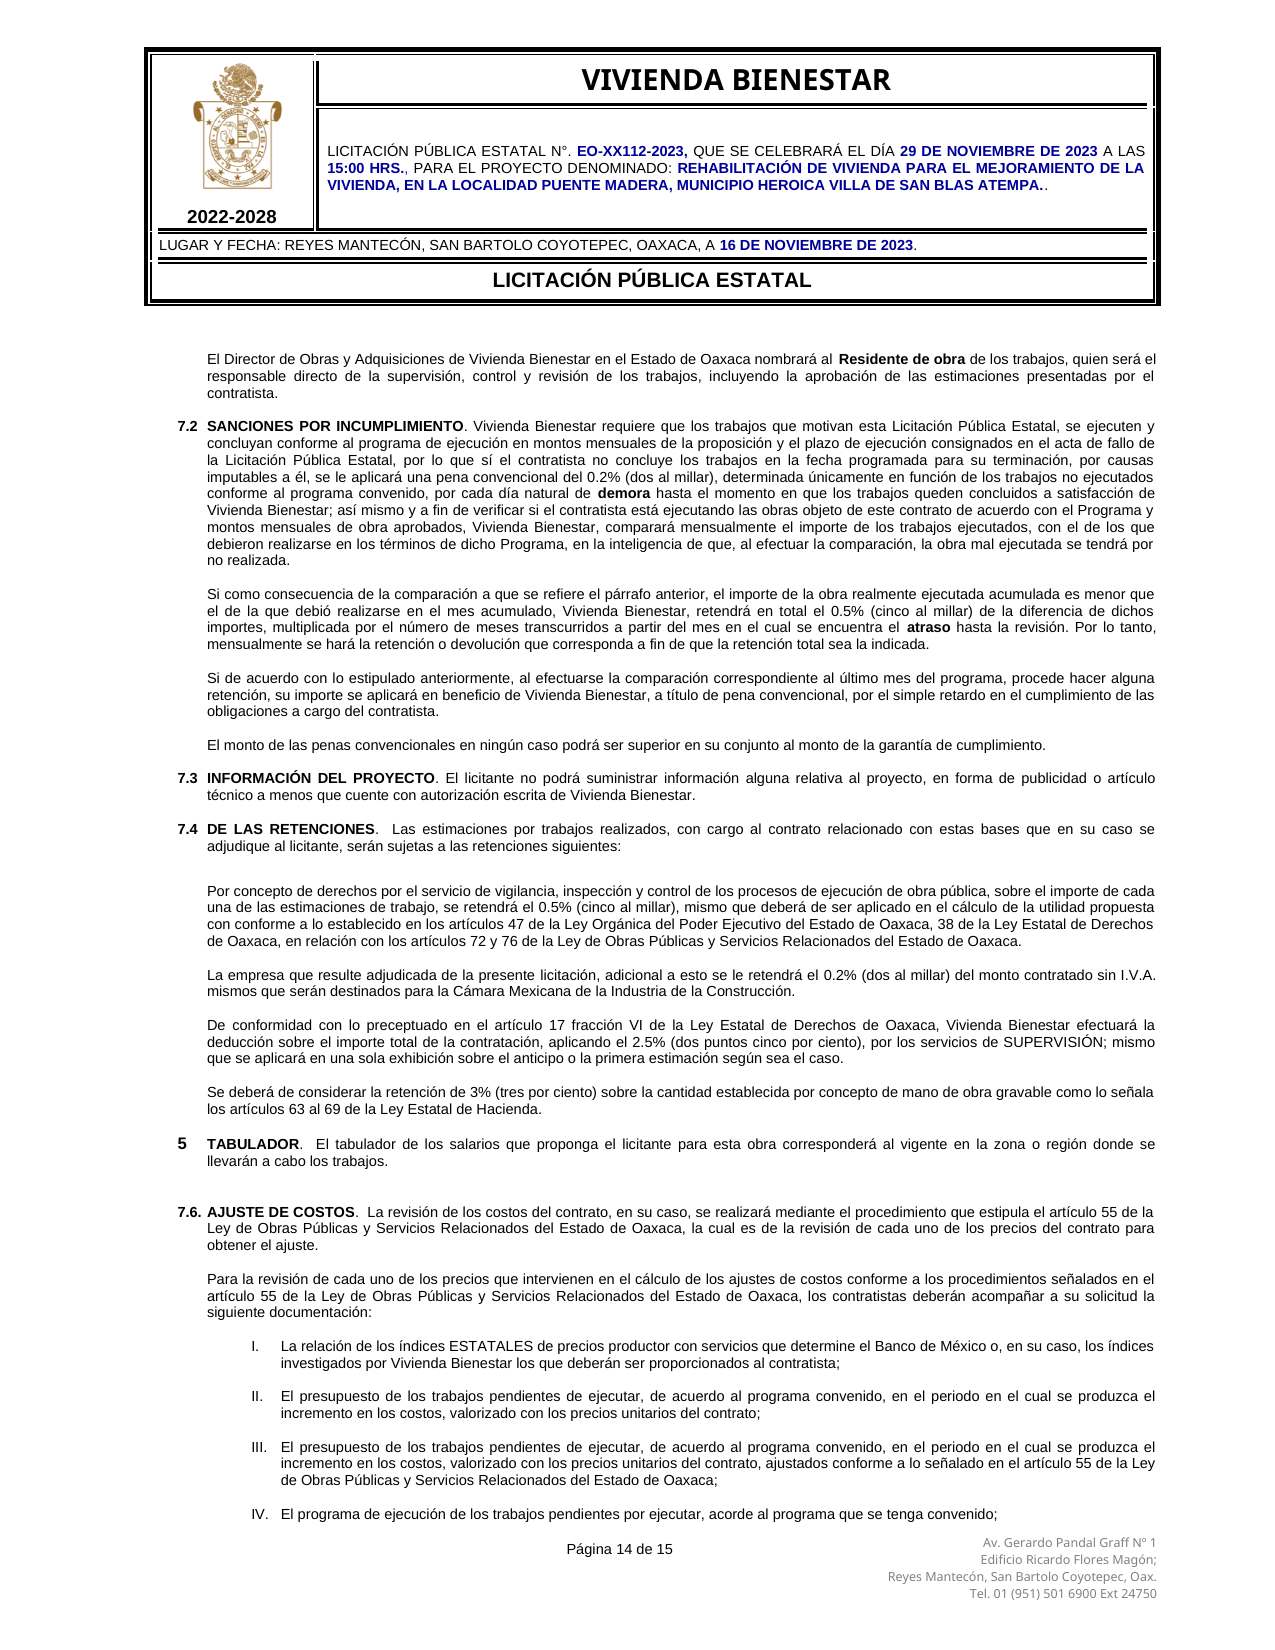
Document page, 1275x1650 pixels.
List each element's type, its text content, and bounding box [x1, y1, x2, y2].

text Se deberá de considerar la retención de 3% (tres por ciento) sobre la cantidad establecida por concepto de mano de obra gravable como lo señala los artículos 63 al 69 de la Ley Estatal de Hacienda. [207, 1084, 1157, 1117]
text El monto de las penas convencionales en ningún caso podrá ser superior en su conjunto al monto de la garantía de cumplimiento. [207, 737, 1157, 753]
text Si como consecuencia de la comparación a que se refiere el párrafo anterior, el importe de la obra realmente ejecutada acumulada es menor que el de la que debió realizarse en el mes acumulado, Vivienda Bienestar, retendrá en total el 0.5% (cinco al millar) de la diferencia de dichos importes, multiplicada por el número de meses transcurridos a partir del mes en el cual se encuentra el atraso hasta la revisión. Por lo tanto, mensualmente se hará la retención o devolución que corresponda a fin de que la retención total sea la indicada. [207, 586, 1157, 653]
picture [187, 59, 285, 188]
text II. El presupuesto de los trabajos pendientes de ejecutar, de acuerdo al programa convenido, en el periodo en el cual se produzca el incremento en los costos, valorizado con los precios unitarios del contrato; [251, 1388, 1157, 1421]
text La empresa que resulte adjudicada de la presente licitación, adicional a esto se le retendrá el 0.2% (dos al millar) del monto contratado sin I.V.A. mismos que serán destinados para la Cámara Mexicana de la Industria de la Construcción. [207, 966, 1157, 1000]
text IV. El programa de ejecución de los trabajos pendientes por ejecutar, acorde al programa que se tenga convenido; [251, 1505, 1157, 1522]
list INFORMACIÓN DEL PROYECTO. El licitante no podrá suministrar información alguna relativa al proyecto, en forma de publicidad o artículo técnico a menos que cuente con autorización escrita de Vivienda Bienestar. [177, 770, 1157, 804]
list AJUSTE DE COSTOS. La revisión de los costos del contrato, en su caso, se realizará mediante el procedimiento que estipula el artículo 55 de la Ley de Obras Públicas y Servicios Relacionados del Estado de Oaxaca, la cual es de la revisión de cada uno de los precios del contrato para obtener el ajuste. [177, 1203, 1157, 1254]
text Para la revisión de cada uno de los precios que intervienen en el cálculo de los ajustes de costos conforme a los procedimientos señalados en el artículo 55 de la Ley de Obras Públicas y Servicios Relacionados del Estado de Oaxaca, los contratistas deberán acompañar a su solicitud la siguiente documentación: [207, 1271, 1157, 1321]
list La relación de los índices ESTATALES de precios productor con servicios que determine el Banco de México o, en su caso, los índices investigados por Vivienda Bienestar los que deberán ser proporcionados al contratista; [251, 1338, 1157, 1371]
list DE LAS RETENCIONES. Las estimaciones por trabajos realizados, con cargo al contrato relacionado con estas bases que en su caso se adjudique al licitante, serán sujetas a las retenciones siguientes: [177, 820, 1157, 854]
text Por concepto de derechos por el servicio de vigilancia, inspección y control de los procesos de ejecución de obra pública, sobre el importe de cada una de las estimaciones de trabajo, se retendrá el 0.5% (cinco al millar), mismo que deberá de ser aplicado en el cálculo de la utilidad propuesta con conforme a lo establecido en los artículos 47 de la Ley Orgánica del Poder Ejecutivo del Estado de Oaxaca, 38 de la Ley Estatal de Derechos de Oaxaca, en relación con los artículos 72 y 76 de la Ley de Obras Públicas y Servicios Relacionados del Estado de Oaxaca. [207, 882, 1157, 949]
list TABULADOR. El tabulador de los salarios que proponga el licitante para esta obra corresponderá al vigente en la zona o región donde se llevarán a cabo los trabajos. [177, 1134, 1157, 1170]
text Si de acuerdo con lo estipulado anteriormente, al efectuarse la comparación correspondiente al último mes del programa, procede hacer alguna retención, su importe se aplicará en beneficio de Vivienda Bienestar, a título de pena convencional, por el simple retardo en el cumplimiento de las obligaciones a cargo del contratista. [207, 669, 1157, 720]
text De conformidad con lo preceptuado en el artículo 17 fracción VI de la Ley Estatal de Derechos de Oaxaca, Vivienda Bienestar efectuará la deducción sobre el importe total de la contratación, aplicando el 2.5% (dos puntos cinco por ciento), por los servicios de SUPERVISIÓN; mismo que se aplicará en una sola exhibición sobre el anticipo o la primera estimación según sea el caso. [207, 1017, 1157, 1067]
list SANCIONES POR INCUMPLIMIENTO. Vivienda Bienestar requiere que los trabajos que motivan esta Licitación Pública Estatal, se ejecuten y concluyan conforme al programa de ejecución en montos mensuales de la proposición y el plazo de ejecución consignados en el acta de fallo de la Licitación Pública Estatal, por lo que sí el contratista no concluye los trabajos en la fecha programada para su terminación, por causas imputables a él, se le aplicará una pena convencional del 0.2% (dos al millar), determinada únicamente en función de los trabajos no ejecutados conforme al programa convenido, por cada día natural de demora hasta el momento en que los trabajos queden concluidos a satisfacción de Vivienda Bienestar; así mismo y a fin de verificar si el contratista está ejecutando las obras objeto de este contrato de acuerdo con el Programa y montos mensuales de obra aprobados, Vivienda Bienestar, comparará mensualmente el importe de los trabajos ejecutados, con el de los que debieron realizarse en los términos de dicho Programa, en la inteligencia de que, al efectuar la comparación, la obra mal ejecutada se tendrá por no realizada. [177, 418, 1157, 569]
text El Director de Obras y Adquisiciones de Vivienda Bienestar en el Estado de Oaxaca nombrará al Residente de obra de los trabajos, quien será el responsable directo de la supervisión, control y revisión de los trabajos, incluyendo la aprobación de las estimaciones presentadas por el contratista. [207, 351, 1157, 401]
text III. El presupuesto de los trabajos pendientes de ejecutar, de acuerdo al programa convenido, en el periodo en el cual se produzca el incremento en los costos, valorizado con los precios unitarios del contrato, ajustados conforme a lo señalado en el artículo 55 de la Ley de Obras Públicas y Servicios Relacionados del Estado de Oaxaca; [251, 1438, 1157, 1488]
